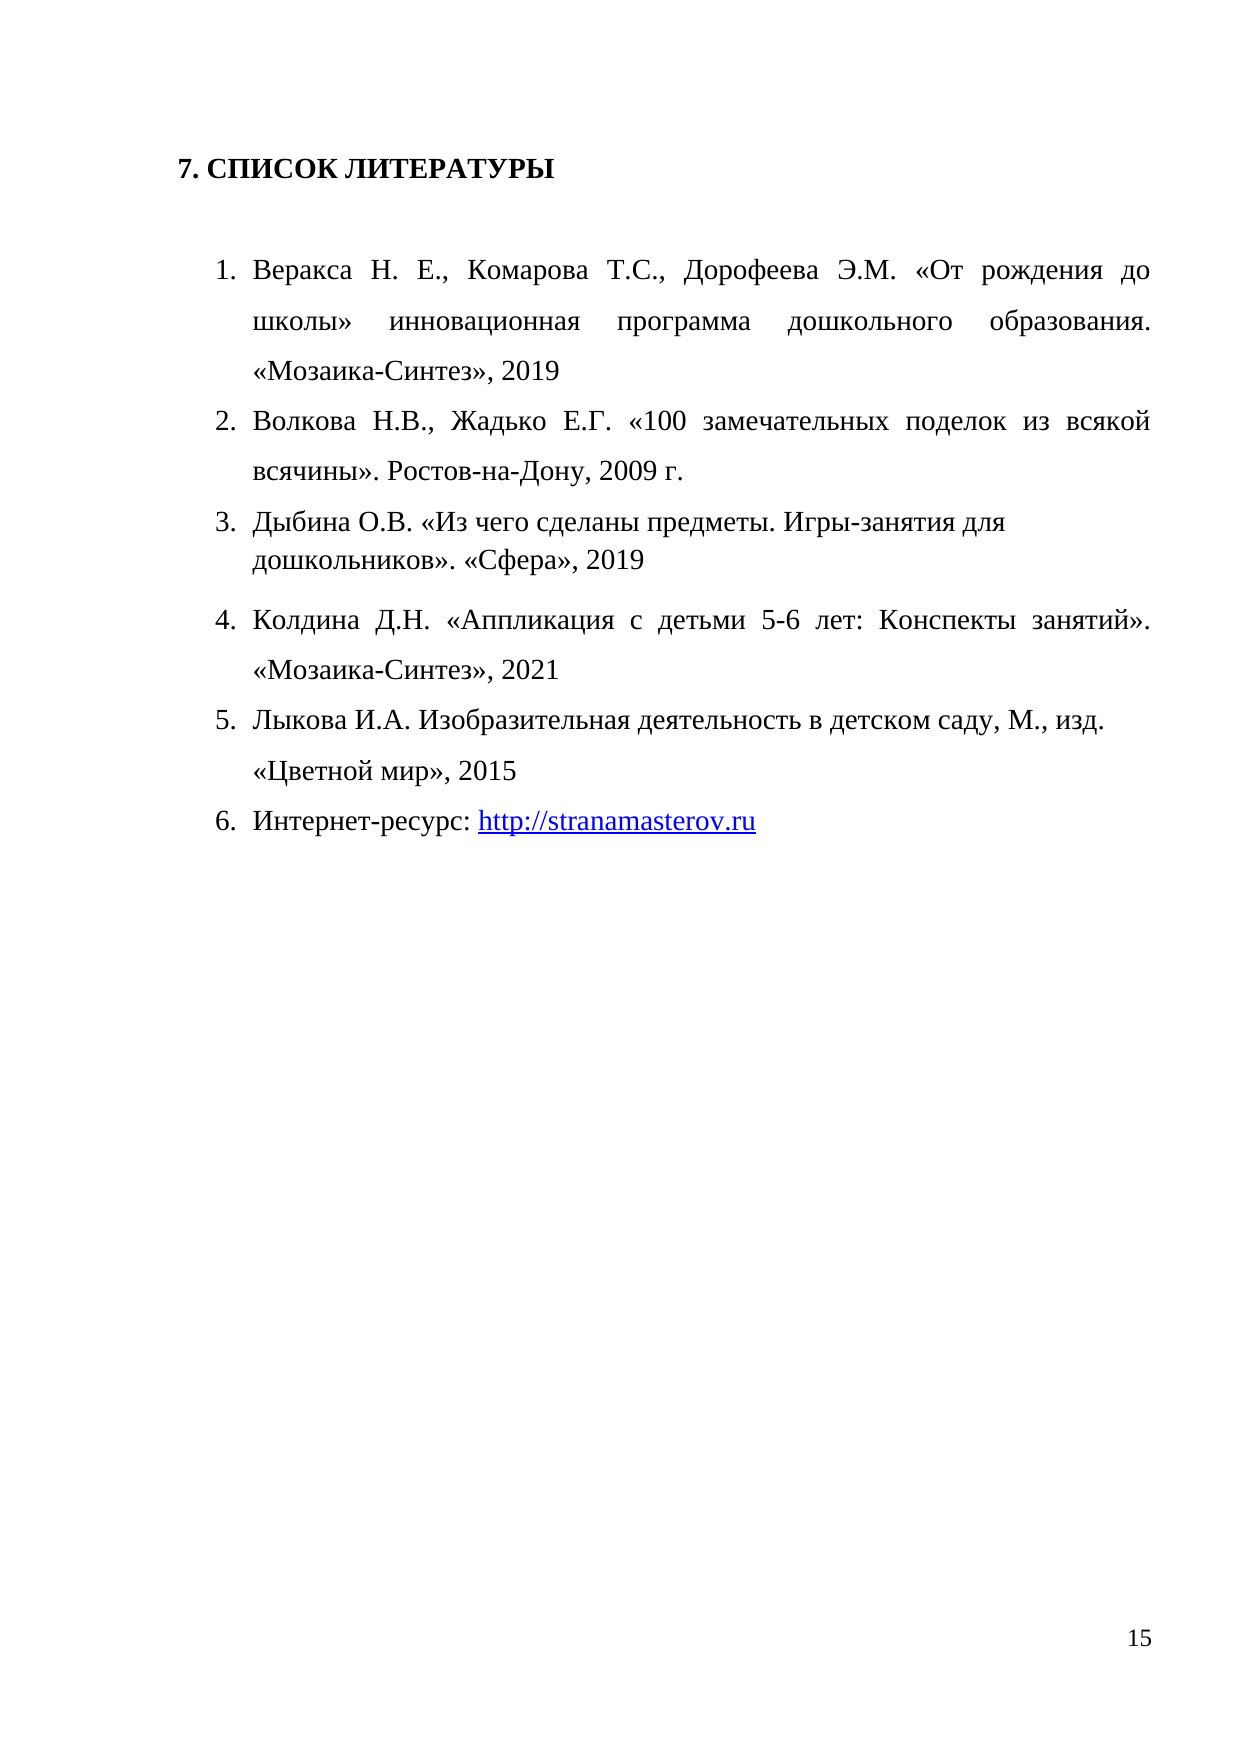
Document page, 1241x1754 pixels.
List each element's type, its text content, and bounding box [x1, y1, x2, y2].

list Интернет-ресурс: http://stranamasterov.ru [215, 803, 1152, 837]
list Лыкова И.А. Изобразительная деятельность в детском саду, М., изд. «Цветной мир», 2015 [215, 702, 1152, 786]
text 7. СПИСОК ЛИТЕРАТУРЫ [177, 152, 1152, 185]
list Колдина Д.Н. «Аппликация с детьми 5-6 лет: Конспекты занятий». «Мозаика-Синтез», 2021 [215, 602, 1152, 686]
list Веракса Н. Е., Комарова Т.С., Дорофеева Э.М. «От рождения до школы» инновационная программа дошкольного образования. «Мозаика-Синтез», 2019 [215, 252, 1152, 386]
list Дыбина О.В. «Из чего сделаны предметы. Игры-занятия для дошкольников». «Сфера», 2019 [215, 504, 1152, 576]
list Волкова Н.В., Жадько Е.Г. «100 замечательных поделок из всякой всячины». Ростов-на-Дону, . [215, 403, 1152, 487]
